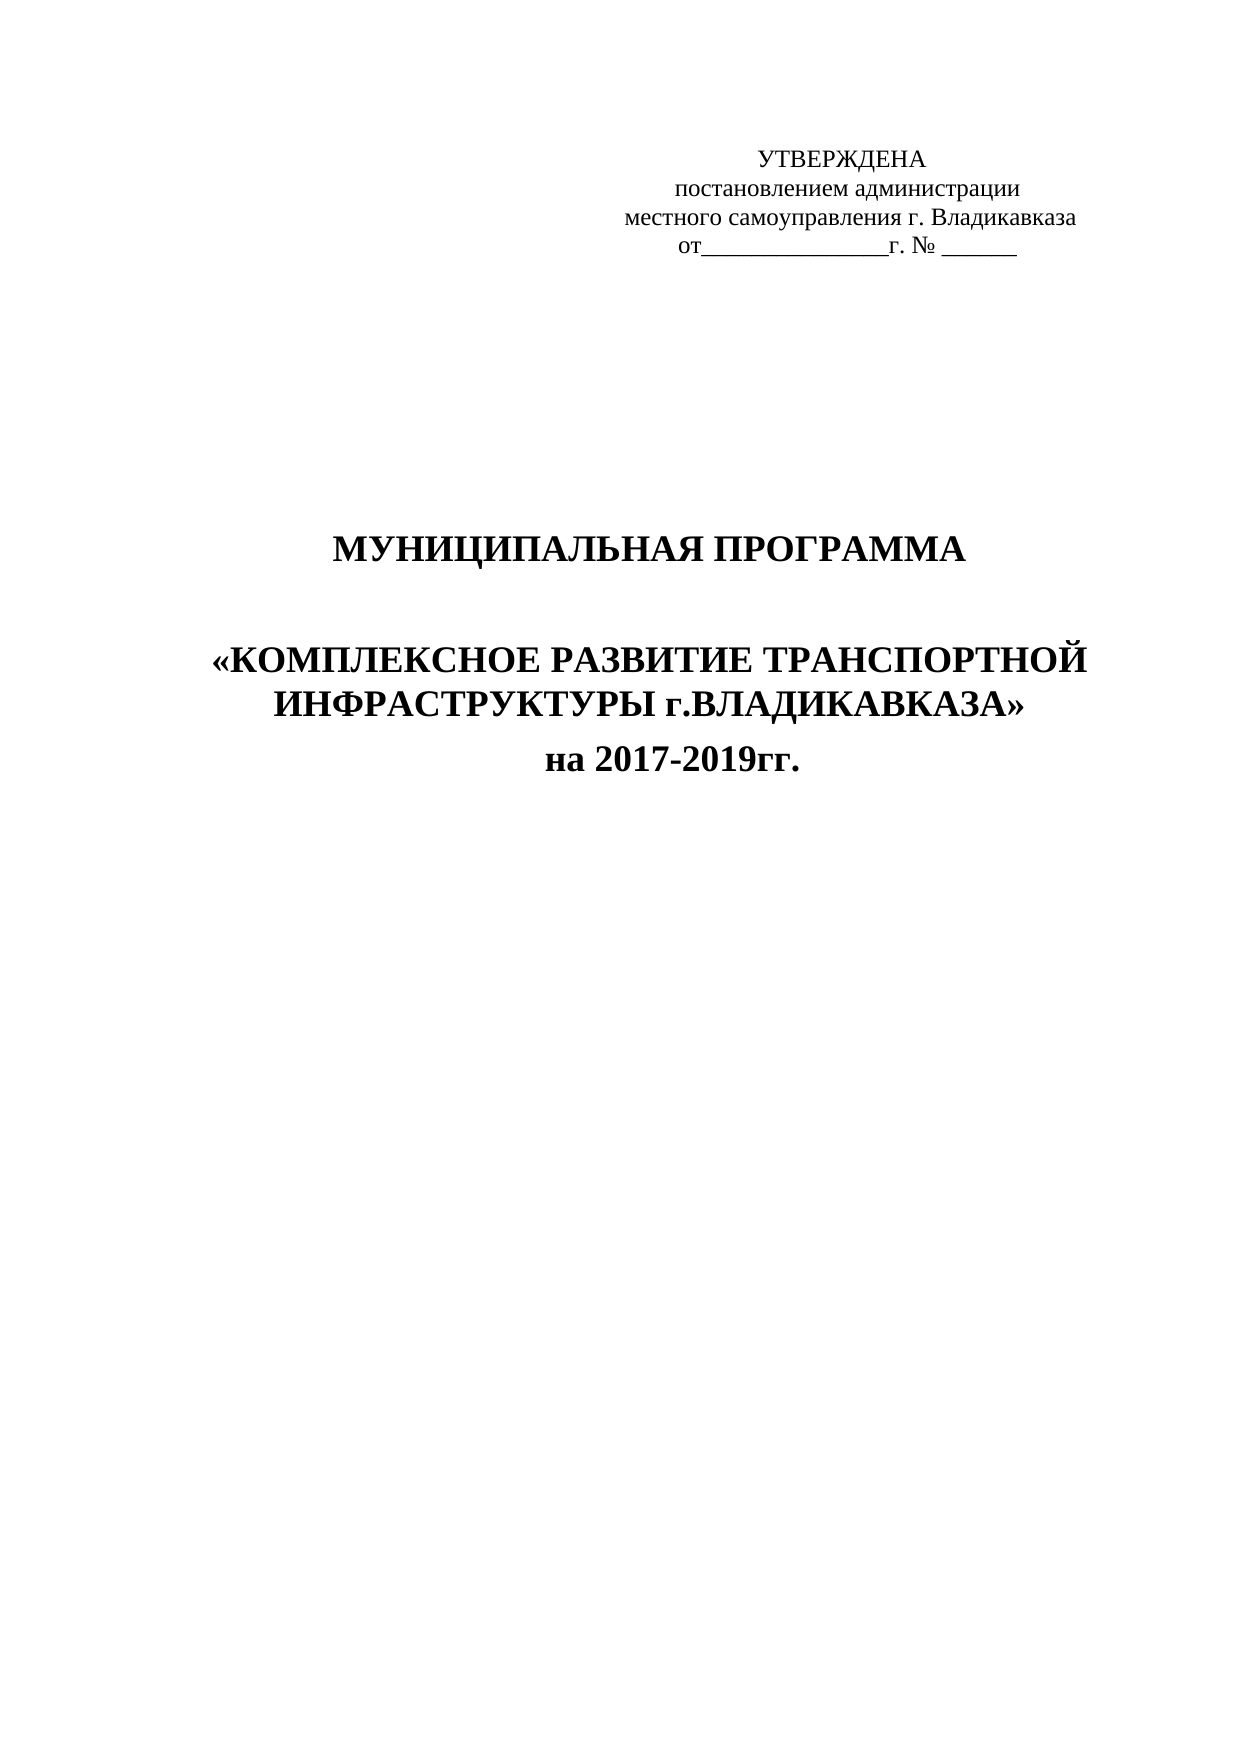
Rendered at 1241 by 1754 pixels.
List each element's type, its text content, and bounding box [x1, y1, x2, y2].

text местного самоуправления г. Владикавказа [532, 202, 1163, 230]
text от_______________г. № ______ [532, 230, 1163, 259]
text «КОМПЛЕКСНОЕ РАЗВИТИЕ ТРАНСПОРТНОЙ ИНФРАСТРУКТУРЫ г.ВЛАДИКАВКАЗА» [148, 638, 1152, 724]
text МУНИЦИПАЛЬНАЯ ПРОГРАММА [148, 527, 1152, 570]
text постановлением администрации [532, 173, 1163, 202]
text УТВЕРЖДЕНА [532, 144, 1152, 173]
text на 2017-2019гг. [118, 737, 1152, 780]
